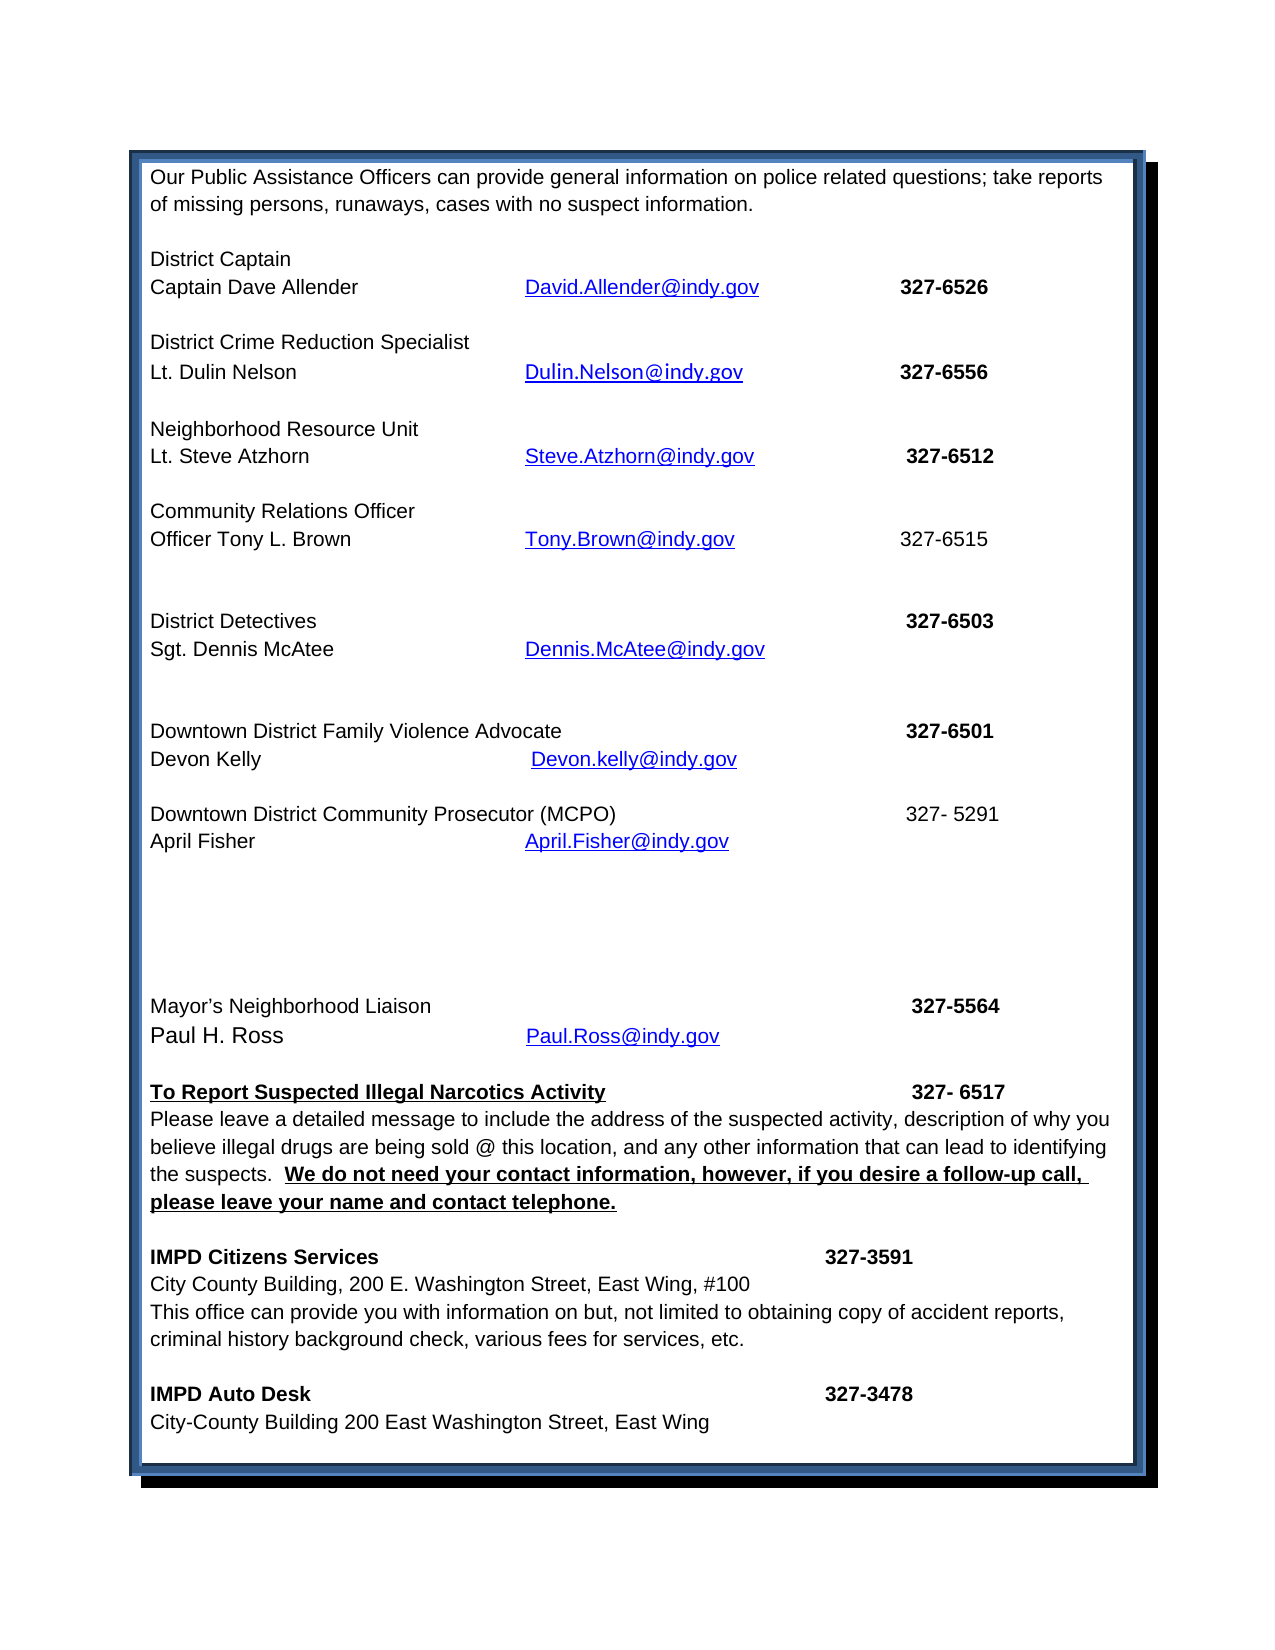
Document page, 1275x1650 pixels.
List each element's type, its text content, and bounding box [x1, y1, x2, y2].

text Lt. Steve Atzhorn Steve.Atzhorn@indy.gov 327-6512 [142, 430, 1133, 468]
text Neighborhood Resource Unit [142, 402, 1133, 430]
text Captain Dave Allender David.Allender@indy.gov 327-6526 [142, 260, 1133, 298]
text Downtown District Family Violence Advocate 327-6501 [142, 705, 1133, 732]
text This office can provide you with information on but, not limited to obtaining copy of accident reports, criminal history background check, various fees for services, etc. [142, 1285, 1133, 1351]
text Please leave a detailed message to include the address of the suspected activity, description of why you believe illegal drugs are being sold @ this location, and any other information that can lead to identifying the suspects. We do not need your contact information, however, if you desire a follow-up call, please leave your name and contact telephone. [142, 1092, 1133, 1213]
text Lt. Dulin Nelson Dulin.Nelson@indy.gov 327-6556 [142, 342, 1133, 385]
text District Crime Reduction Specialist [142, 315, 1133, 342]
text IMPD Auto Desk 327-3478 [142, 1367, 1133, 1395]
text Devon Kelly Devon.kelly@indy.gov [142, 732, 1133, 771]
text Mayor’s Neighborhood Liaison 327-5564 [142, 980, 1133, 1007]
text Community Relations Officer [142, 485, 1133, 512]
text District Detectives 327-6503 [142, 595, 1133, 622]
text Downtown District Community Prosecutor (MCPO) 327- 5291 April Fisher April.Fisher@indy.gov [142, 787, 1133, 853]
text Officer Tony L. Brown Tony.Brown@indy.gov 327-6515 [142, 512, 1133, 578]
text To Report Suspected Illegal Narcotics Activity 327- 6517 [142, 1065, 1133, 1092]
text District Captain [142, 232, 1133, 260]
text City County Building, 200 E. Washington Street, East Wing, #100 [142, 1257, 1133, 1285]
text City-County Building 200 East Washington Street, East Wing [142, 1395, 1133, 1463]
text IMPD Citizens Services 327-3591 [142, 1230, 1133, 1257]
text Our Public Assistance Officers can provide general information on police related questions; take reports of missing persons, runaways, cases with no suspect information. [142, 163, 1133, 216]
text Sgt. Dennis McAtee Dennis.McAtee@indy.gov [142, 622, 1133, 661]
text Paul H. Ross Paul.Ross@indy.gov [142, 1007, 1133, 1048]
